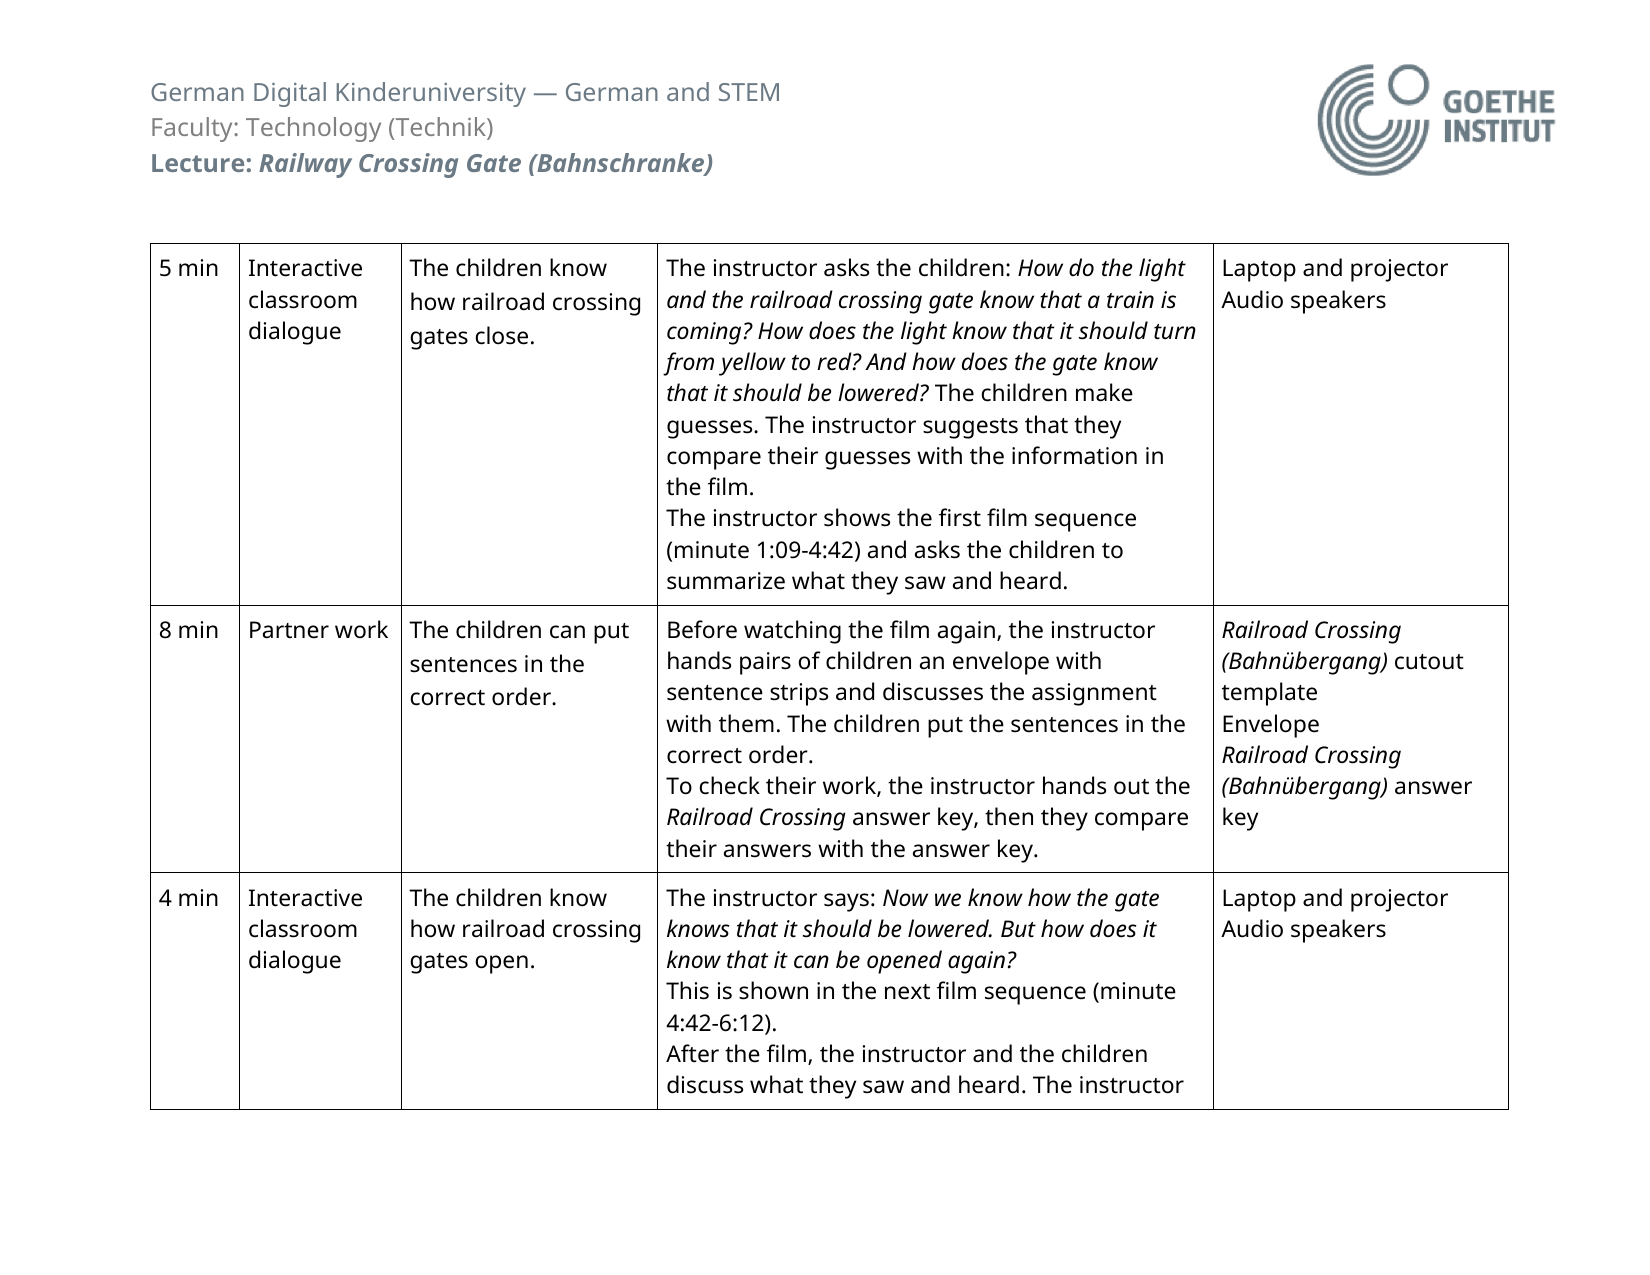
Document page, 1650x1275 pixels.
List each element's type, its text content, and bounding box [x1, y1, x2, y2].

table_cell The children know how railroad crossing gates close. [402, 244, 657, 604]
table_cell Laptop and projector Audio speakers [1214, 244, 1508, 604]
table_cell 5 min [151, 244, 239, 604]
table_cell Partner work [240, 606, 401, 872]
table_cell 8 min [151, 606, 239, 872]
table_cell The children can put sentences in the correct order. [402, 606, 657, 872]
table_cell 4 min [151, 873, 239, 1109]
picture [1298, 59, 1582, 191]
table_cell Interactive classroom dialogue [240, 244, 401, 604]
table_cell Interactive classroom dialogue [240, 873, 401, 1109]
table_cell Railroad Crossing (Bahnübergang) cutout template Envelope Railroad Crossing (Bahnübergang) answer key [1214, 606, 1508, 872]
table_cell Before watching the film again, the instructor hands pairs of children an envelope with sentence strips and discusses the assignment with them. The children put the sentences in the correct order. To check their work, the instructor hands out the Railroad Crossing answer key, then they compare their answers with the answer key. [658, 606, 1213, 872]
table_cell The instructor asks the children: How do the light and the railroad crossing gate know that a train is coming? How does the light know that it should turn from yellow to red? And how does the gate know that it should be lowered? The children make guesses. The instructor suggests that they compare their guesses with the information in the film. The instructor shows the first film sequence (minute 1:09-4:42) and asks the children to summarize what they saw and heard. [658, 244, 1213, 604]
table_cell The children know how railroad crossing gates open. [402, 873, 657, 1109]
table_cell Laptop and projector Audio speakers [1214, 873, 1508, 1109]
